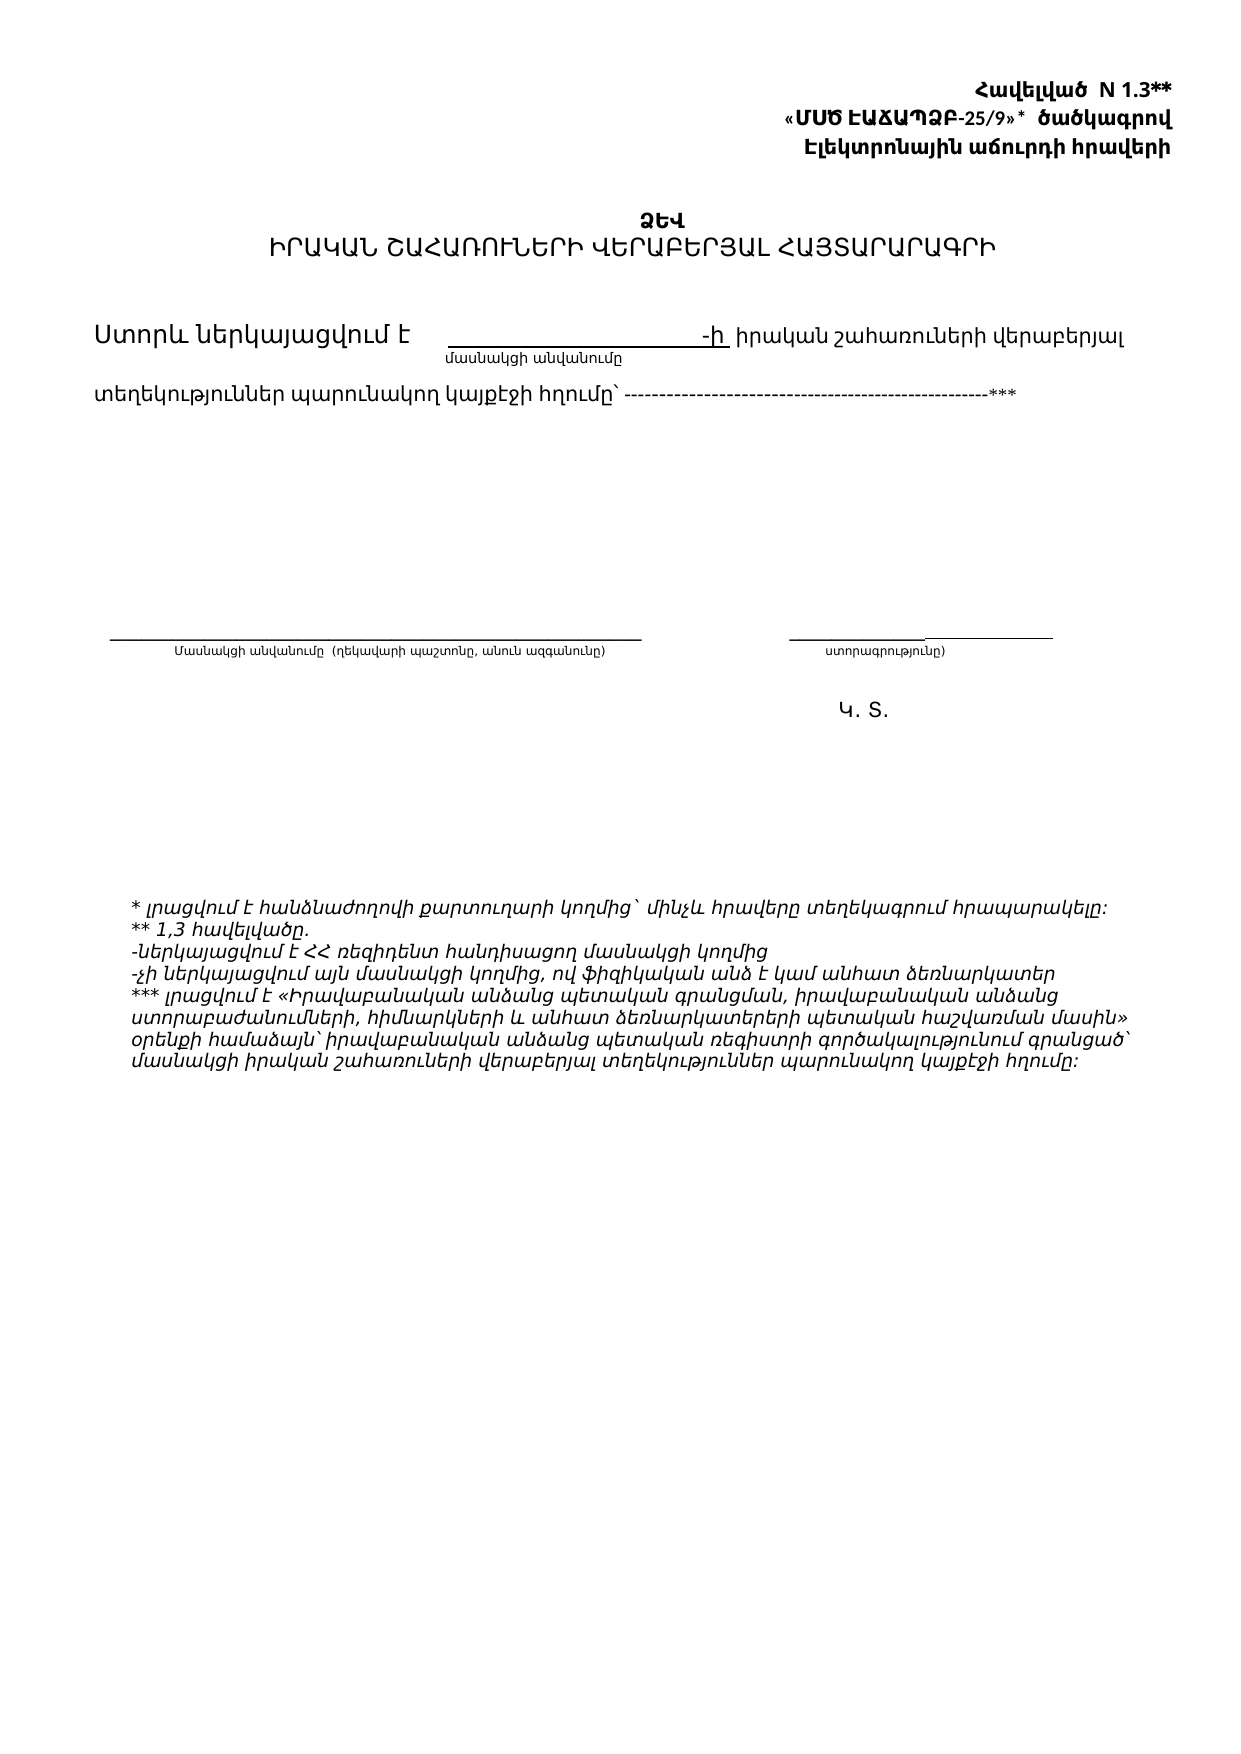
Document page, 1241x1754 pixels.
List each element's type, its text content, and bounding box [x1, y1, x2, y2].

text -ներկայացվում է ՀՀ ռեզիդենտ հանդիսացող մասնակցի կողմից [131, 941, 1171, 963]
text մասնակցի անվանումը [94, 350, 1171, 379]
text ___________________________________________________ _____________ Մասնակցի անվանումը (ղեկավարի պաշտոնը, անուն ազգանունը) ստորագրությունը) [94, 617, 1171, 669]
text *** լրացվում է «Իրավաբանական անձանց պետական գրանցման, իրավաբանական անձանց ստորաբաժանումների, հիմնարկների և անհատ ձեռնարկատերերի պետական հաշվառման մասին» օրենքի համաձայն՝ իրավաբանական անձանց պետական ռեգիստրի գործակալությունում գրանցած՝ մասնակցի իրական շահառուների վերաբերյալ տեղեկություններ պարունակող կայքէջի հղումը: [131, 985, 1171, 1072]
text «ՄՍԾ ԷԱՃԱՊՁԲ-25/9»* ծածկագրով [94, 103, 1171, 132]
text * լրացվում է հանձնաժողովի քարտուղարի կողմից` մինչև հրավերը տեղեկագրում հրապարակելը: [131, 897, 1171, 919]
text ԻՐԱԿԱՆ ՇԱՀԱՌՈՒՆԵՐԻ ՎԵՐԱԲԵՐՅԱԼ ՀԱՅՏԱՐԱՐԱԳՐԻ [94, 233, 1171, 262]
text Ստորև ներկայացվում է -ի իրական շահառուների վերաբերյալ [94, 321, 1171, 350]
text ** 1,3 հավելվածը․ [131, 919, 1171, 941]
text Էլեկտրոնային աճուրդի հրավերի [94, 132, 1171, 160]
text Հավելված N 1.3** [94, 75, 1171, 103]
text Կ. Տ. [94, 698, 1171, 722]
text -չի ներկայացվում այն մասնակցի կողմից, ով ֆիզիկական անձ է կամ անհատ ձեռնարկատեր [131, 963, 1171, 985]
text տեղեկություններ պարունակող կայքէջի հղումը՝ ----------------------------------------------------*** [94, 379, 1171, 408]
text ՁԵՎ [94, 209, 1171, 233]
